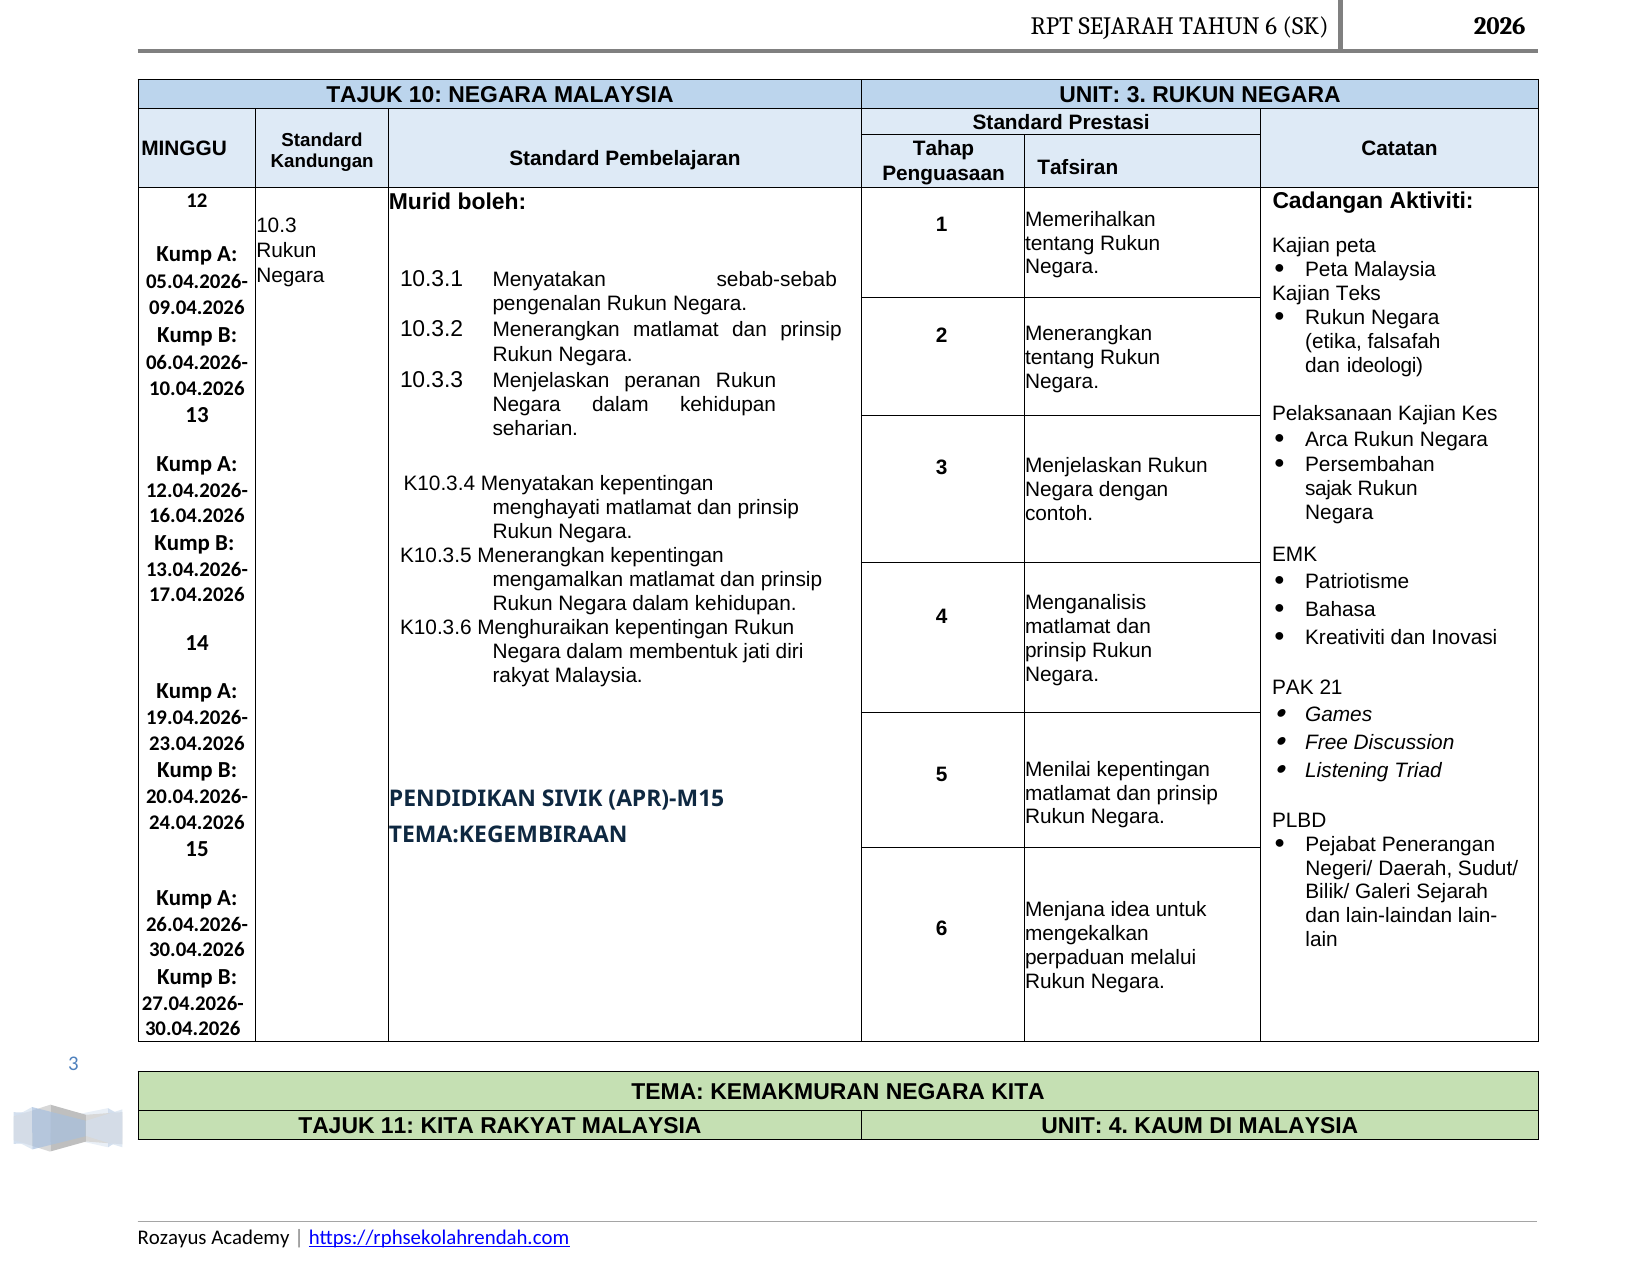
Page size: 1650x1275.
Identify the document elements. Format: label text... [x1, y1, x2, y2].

table_cell 5 [862, 713, 1024, 847]
table_cell Murid boleh: Menyatakan sebab-sebab pengenalan Rukun Negara. Menerangkan matlamat dan prinsip Rukun Negara. Menjelaskan peranan Rukun Negara dalam kehidupan seharian. K10.3.4 Menyatakan kepentingan menghayati matlamat dan prinsip Rukun Negara. K10.3.5 Menerangkan kepentingan mengamalkan matlamat dan prinsip Rukun Negara dalam kehidupan. K10.3.6 Menghuraikan kepentingan Rukun Negara dalam membentuk jati diri rakyat Malaysia. PENDIDIKAN SIVIK (APR)-M15 TEMA:KEGEMBIRAAN [389, 188, 861, 1041]
table_cell 12 Kump A: 05.04.2026-09.04.2026 Kump B: 06.04.2026-10.04.2026 13 Kump A: 12.04.2026-16.04.2026 Kump B: 13.04.2026-17.04.2026 14 Kump A: 19.04.2026-23.04.2026 Kump B: 20.04.2026-24.04.2026 15 Kump A: 26.04.2026-30.04.2026 Kump B: 27.04.2026-30.04.2026 [139, 188, 255, 1041]
table_cell Standard Prestasi [862, 109, 1260, 134]
table_cell Memerihalkan tentang Rukun Negara. [1025, 188, 1260, 297]
table_cell Menjana idea untuk mengekalkan perpaduan melalui Rukun Negara. [1025, 848, 1260, 1041]
table_cell Menganalisis matlamat dan prinsip Rukun Negara. [1025, 563, 1260, 712]
table_cell Menerangkan tentang Rukun Negara. [1025, 298, 1260, 415]
table_cell Menilai kepentingan matlamat dan prinsip Rukun Negara. [1025, 713, 1260, 847]
table_cell 4 [862, 563, 1024, 712]
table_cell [1261, 188, 1538, 1041]
table_cell Menjelaskan Rukun Negara dengan contoh. [1025, 416, 1260, 562]
table_cell TAJUK 11: KITA RAKYAT MALAYSIA [139, 1111, 861, 1139]
table_cell Standard Pembelajaran [389, 109, 861, 187]
table_cell Catatan [1261, 109, 1538, 187]
table_cell MINGGU [139, 109, 255, 187]
table_cell Tahap Penguasaan [862, 135, 1024, 187]
table_cell 1 [862, 188, 1024, 297]
table_cell 6 [862, 848, 1024, 1041]
table_cell 3 [862, 416, 1024, 562]
table_cell UNIT: [862, 1111, 1538, 1139]
table_cell TAJUK 10: NEGARA MALAYSIA [139, 80, 861, 108]
table_cell 10.3 Rukun Negara [256, 188, 388, 1041]
table_cell Standard Kandungan [256, 109, 388, 187]
table_header TEMA: KEMAKMURAN NEGARA KITA [139, 1072, 1538, 1110]
table_cell Tafsiran [1025, 135, 1260, 187]
table_cell 2 [862, 298, 1024, 415]
table_cell UNIT: [862, 80, 1538, 108]
